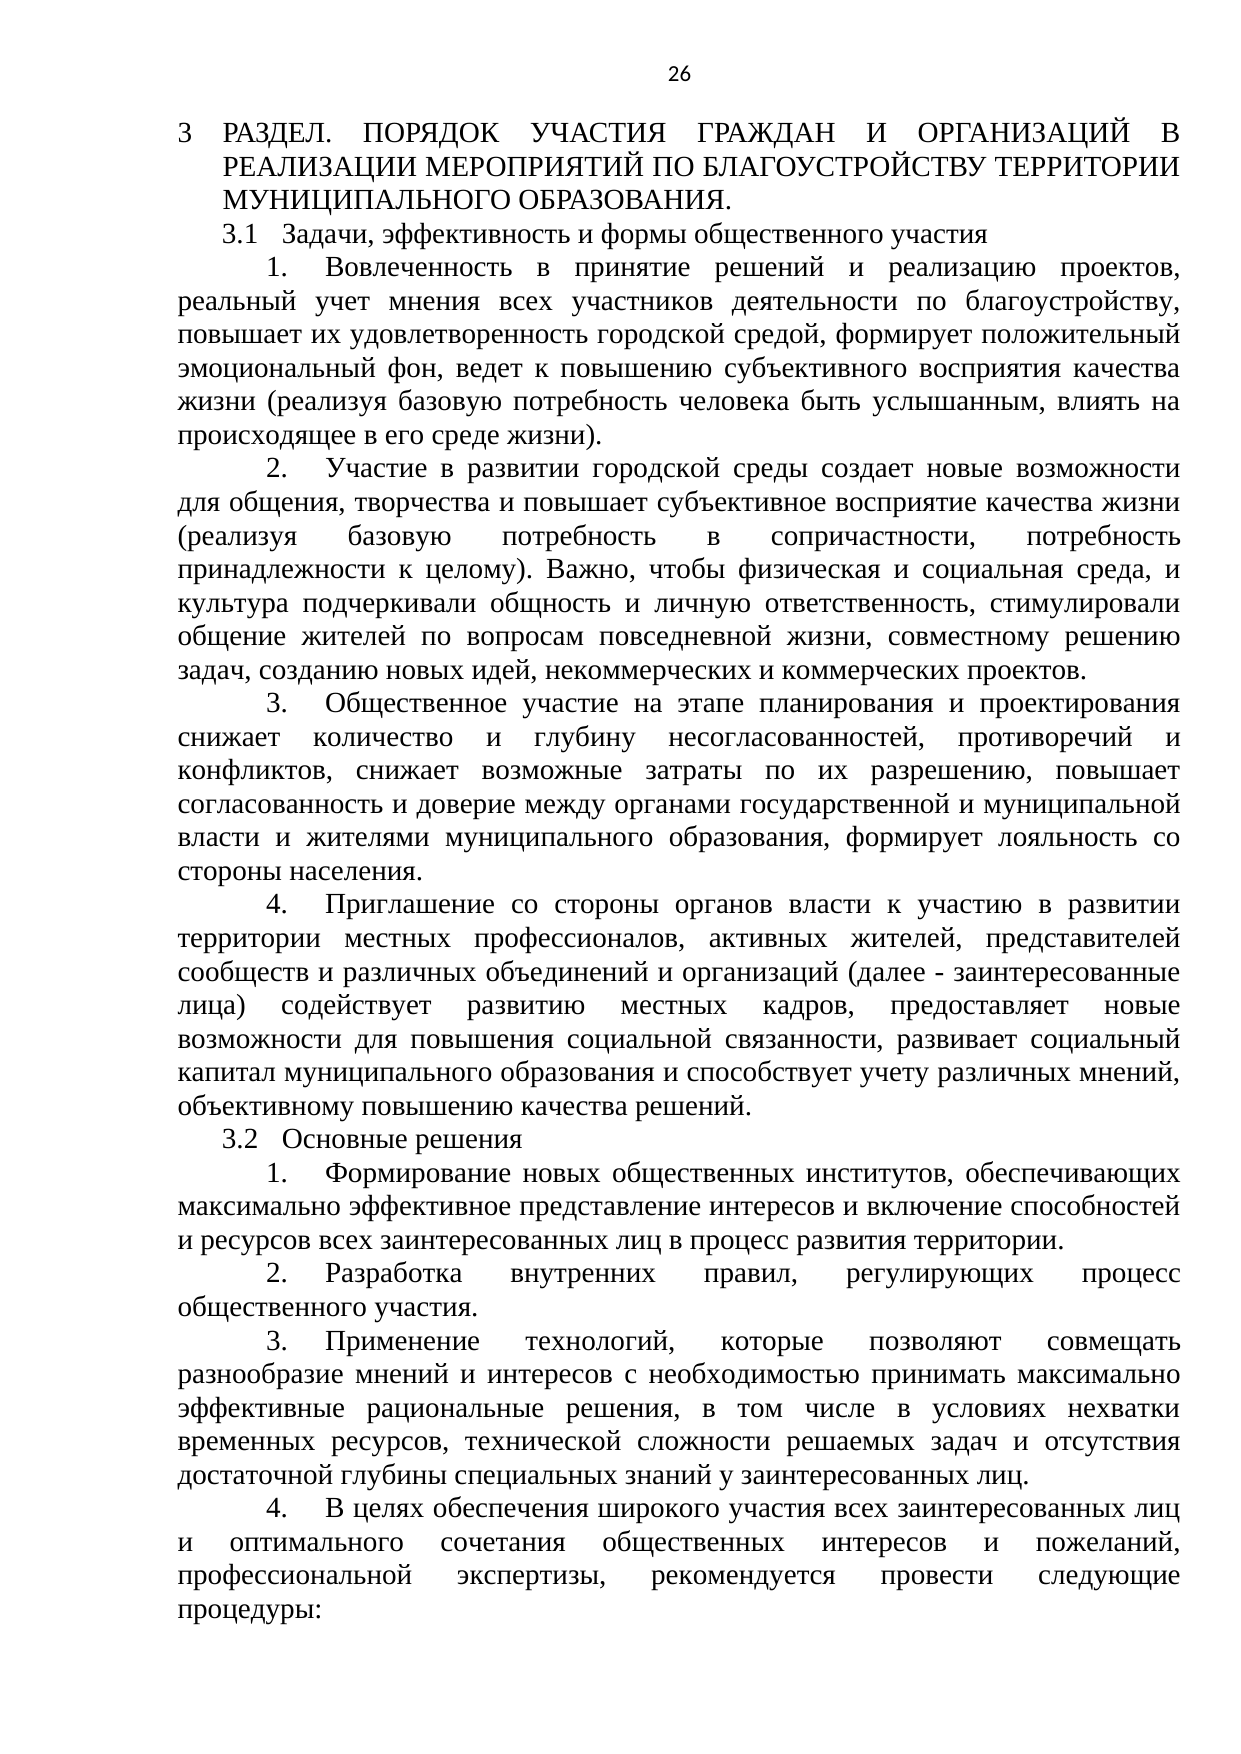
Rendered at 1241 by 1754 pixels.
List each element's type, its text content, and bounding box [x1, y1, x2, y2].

list В целях обеспечения широкого участия всех заинтересованных лиц и оптимального сочетания общественных интересов и пожеланий, профессиональной экспертизы, рекомендуется провести следующие процедуры: [177, 1490, 1181, 1624]
list Приглашение со стороны органов власти к участию в развитии территории местных профессионалов, активных жителей, представителей сообществ и различных объединений и организаций (далее - заинтересованные лица) содействует развитию местных кадров, предоставляет новые возможности для повышения социальной связанности, развивает социальный капитал муниципального образования и способствует учету различных мнений, объективному повышению качества решений. [177, 887, 1181, 1121]
list Формирование новых общественных институтов, обеспечивающих максимально эффективное представление интересов и включение способностей и ресурсов всех заинтересованных лиц в процесс развития территории. [177, 1155, 1181, 1256]
list Разработка внутренних правил, регулирующих процесс общественного участия. [177, 1256, 1181, 1323]
list Применение технологий, которые позволяют совмещать разнообразие мнений и интересов с необходимостью принимать максимально эффективные рациональные решения, в том числе в условиях нехватки временных ресурсов, технической сложности решаемых задач и отсутствия достаточной глубины специальных знаний у заинтересованных лиц. [177, 1323, 1181, 1490]
list Общественное участие на этапе планирования и проектирования снижает количество и глубину несогласованностей, противоречий и конфликтов, снижает возможные затраты по их разрешению, повышает согласованность и доверие между органами государственной и муниципальной власти и жителями муниципального образования, формирует лояльность со стороны населения. [177, 685, 1181, 887]
list Вовлеченность в принятие решений и реализацию проектов, реальный учет мнения всех участников деятельности по благоустройству, повышает их удовлетворенность городской средой, формирует положительный эмоциональный фон, ведет к повышению субъективного восприятия качества жизни (реализуя базовую потребность человека быть услышанным, влиять на происходящее в его среде жизни). [177, 249, 1181, 451]
subtitle Раздел. Порядок участия граждан и организаций в реализации мероприятий по благоустройству территории муниципального образования. [177, 115, 1181, 216]
subtitle Задачи, эффективность и формы общественного участия [222, 216, 1181, 249]
list Участие в развитии городской среды создает новые возможности для общения, творчества и повышает субъективное восприятие качества жизни (реализуя базовую потребность в сопричастности, потребность принадлежности к целому). Важно, чтобы физическая и социальная среда, и культура подчеркивали общность и личную ответственность, стимулировали общение жителей по вопросам повседневной жизни, совместному решению задач, созданию новых идей, некоммерческих и коммерческих проектов. [177, 451, 1181, 685]
subtitle Основные решения [222, 1121, 1181, 1155]
